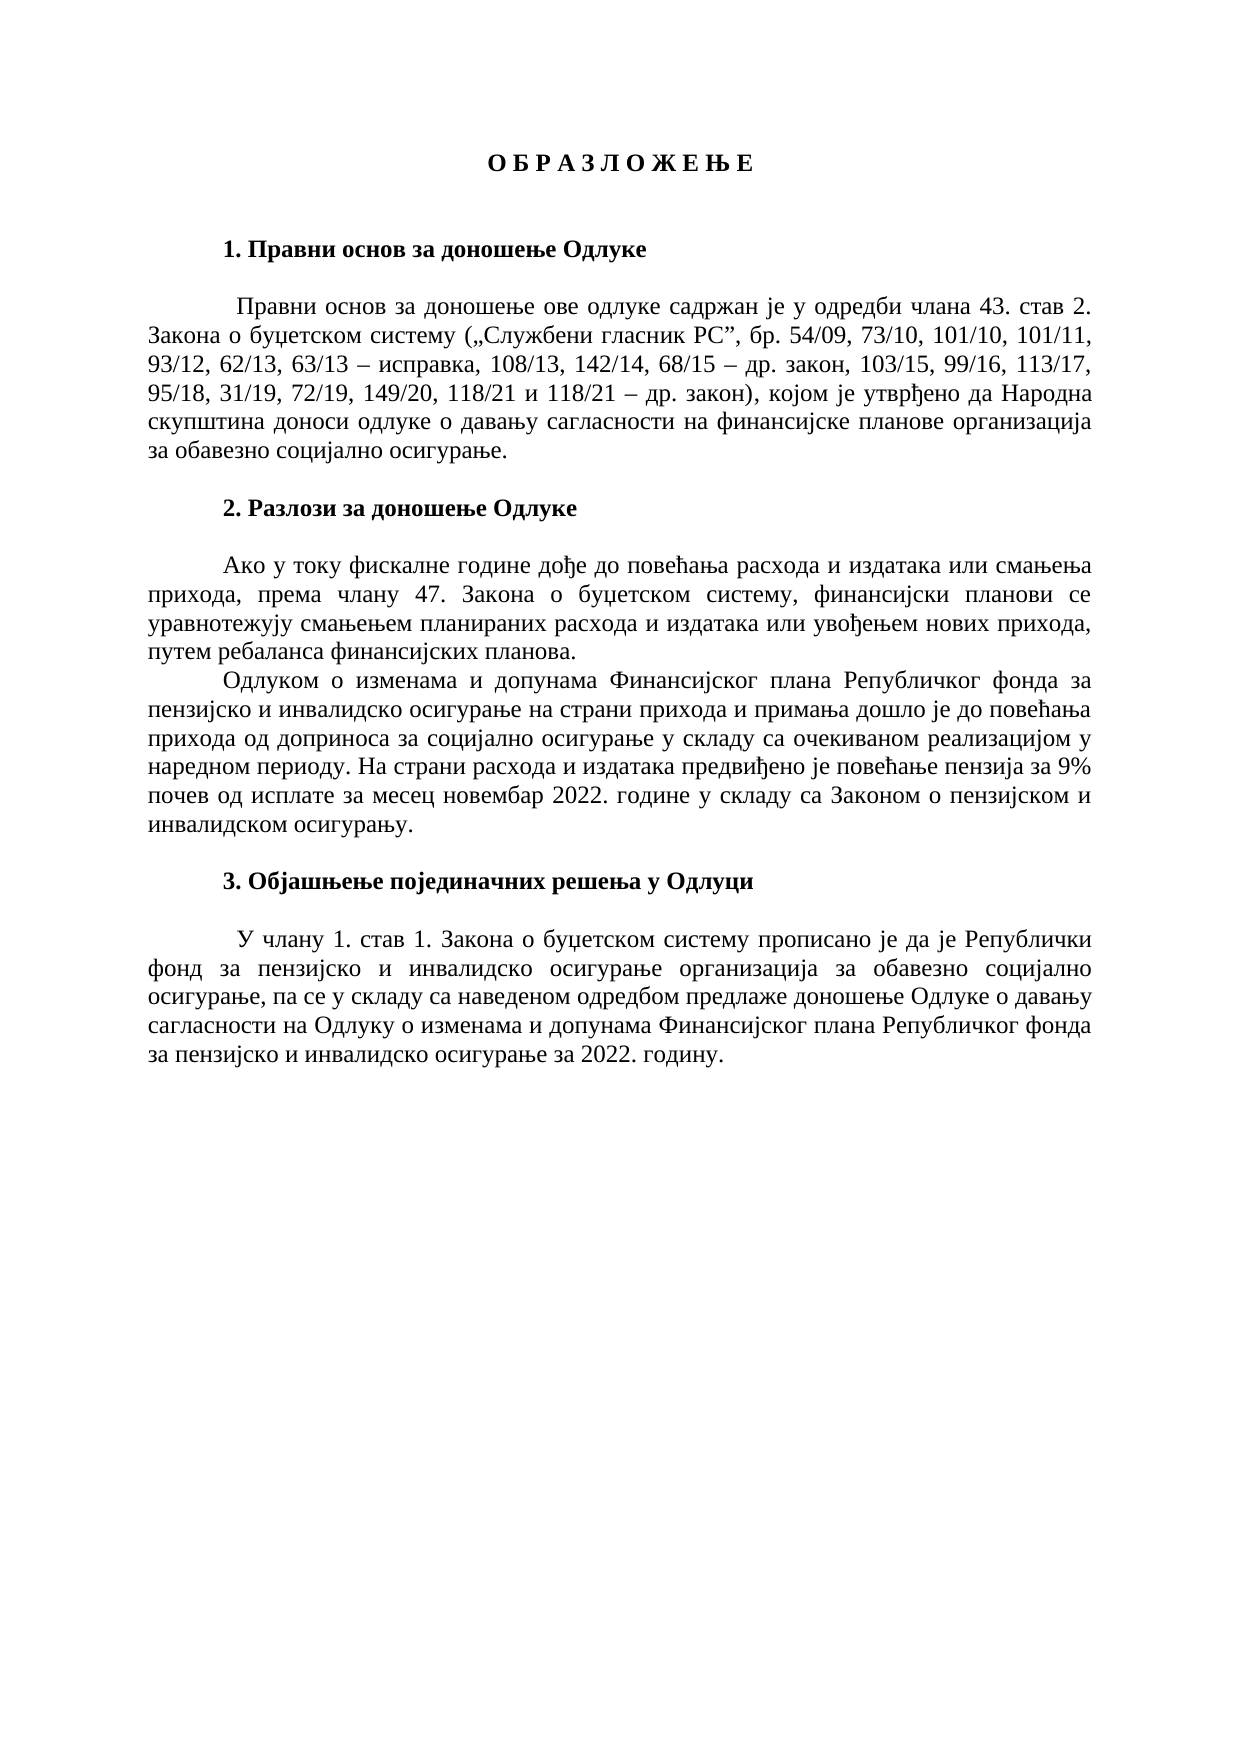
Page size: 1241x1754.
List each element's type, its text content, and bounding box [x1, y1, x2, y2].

text У члану 1. став 1. Закона о буџетском систему прописано је да је Републички фонд за пензијско и инвалидско осигурање организација за обавезно социјално осигурање, па се у складу са наведенoм одредбом предлаже доношење Одлуке о давању сагласности на Одлуку о изменама и допунама Финансијског плана Републичког фонда за пензијско и инвалидско осигурање за 2022. годину. [148, 924, 1093, 1068]
text 2. Разлози за доношење Одлуке [148, 493, 1093, 521]
text Одлуком о изменама и допунама Финансијског плана Републичког фонда за пензијско и инвалидско осигурање на страни прихода и примања дошло је до повећања прихода од доприноса за социјално осигурање у складу са очекиваном реализацијом у наредном периоду. На страни расхода и издатака предвиђено је повећање пензија за 9% почев од исплате за месец новембар 2022. године у складу са Законом о пензијском и инвалидском осигурању. [148, 665, 1093, 838]
text 3. Објашњење појединачних решења у Одлуци [148, 866, 1093, 895]
text Правни основ за доношење ове одлуке садржан је у одредби члана 43. став 2. Закона о буџетском систему („Службени гласник РС”, бр. 54/09, 73/10, 101/10, 101/11, 93/12, 62/13, 63/13 – исправка, 108/13, 142/14, 68/15 – др. закон, 103/15, 99/16, 113/17, 95/18, 31/19, 72/19, 149/20, 118/21 и 118/21 – др. закон), којом је утврђено да Народна скупштина доноси одлуке о давању сагласности на финансијске планове организација за обавезно социјално осигурање. [148, 291, 1093, 464]
text 1. Правни основ за доношење Одлуке [148, 234, 1093, 263]
text Ако у току фискалне године дође до повећања расхода и издатака или смањења прихода, према члану 47. Закона о буџетском систему, финансијски планови се уравнотежују смањењем планираних расхода и издатака или увођењем нових прихода, путем ребаланса финансијских планова. [148, 550, 1093, 665]
text О Б Р А З Л О Ж Е Њ Е [148, 148, 1093, 176]
